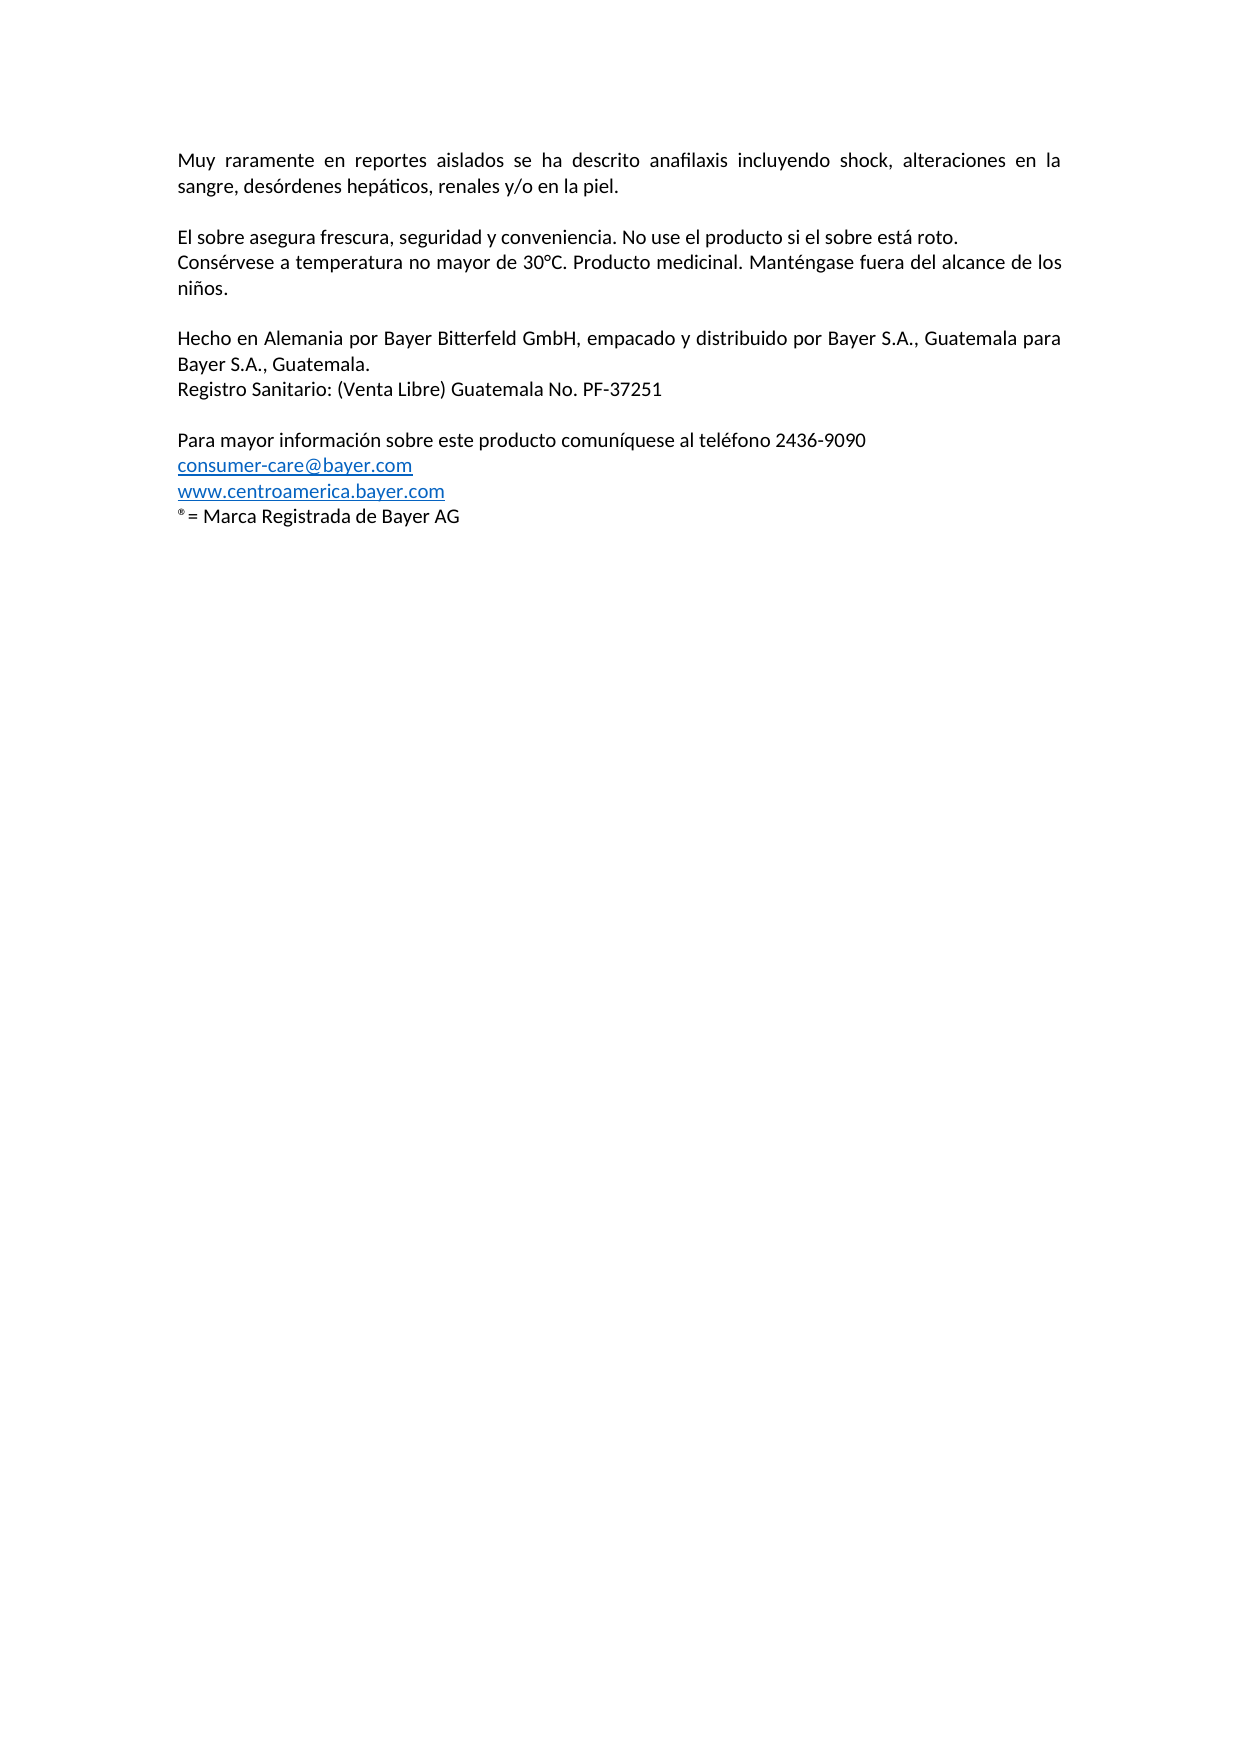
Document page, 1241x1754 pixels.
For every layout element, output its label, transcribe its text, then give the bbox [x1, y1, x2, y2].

text Registro Sanitario: (Venta Libre) Guatemala No. PF-37251 [177, 376, 1063, 402]
text El sobre asegura frescura, seguridad y conveniencia. No use el producto si el sobre está roto. [177, 224, 1063, 249]
text Para mayor información sobre este producto comuníquese al teléfono 2436-9090 [177, 427, 1063, 453]
text ®= Marca Registrada de Bayer AG [177, 503, 1063, 529]
text Hecho en Alemania por Bayer Bitterfeld GmbH, empacado y distribuido por Bayer S.A., Guatemala para Bayer S.A., Guatemala. [177, 326, 1063, 376]
text Consérvese a temperatura no mayor de 30°C. Producto medicinal. Manténgase fuera del alcance de los niños. [177, 249, 1063, 300]
text www.centroamerica.bayer.com [177, 478, 1063, 503]
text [177, 148, 1063, 198]
text consumer-care@bayer.com [177, 453, 1063, 478]
